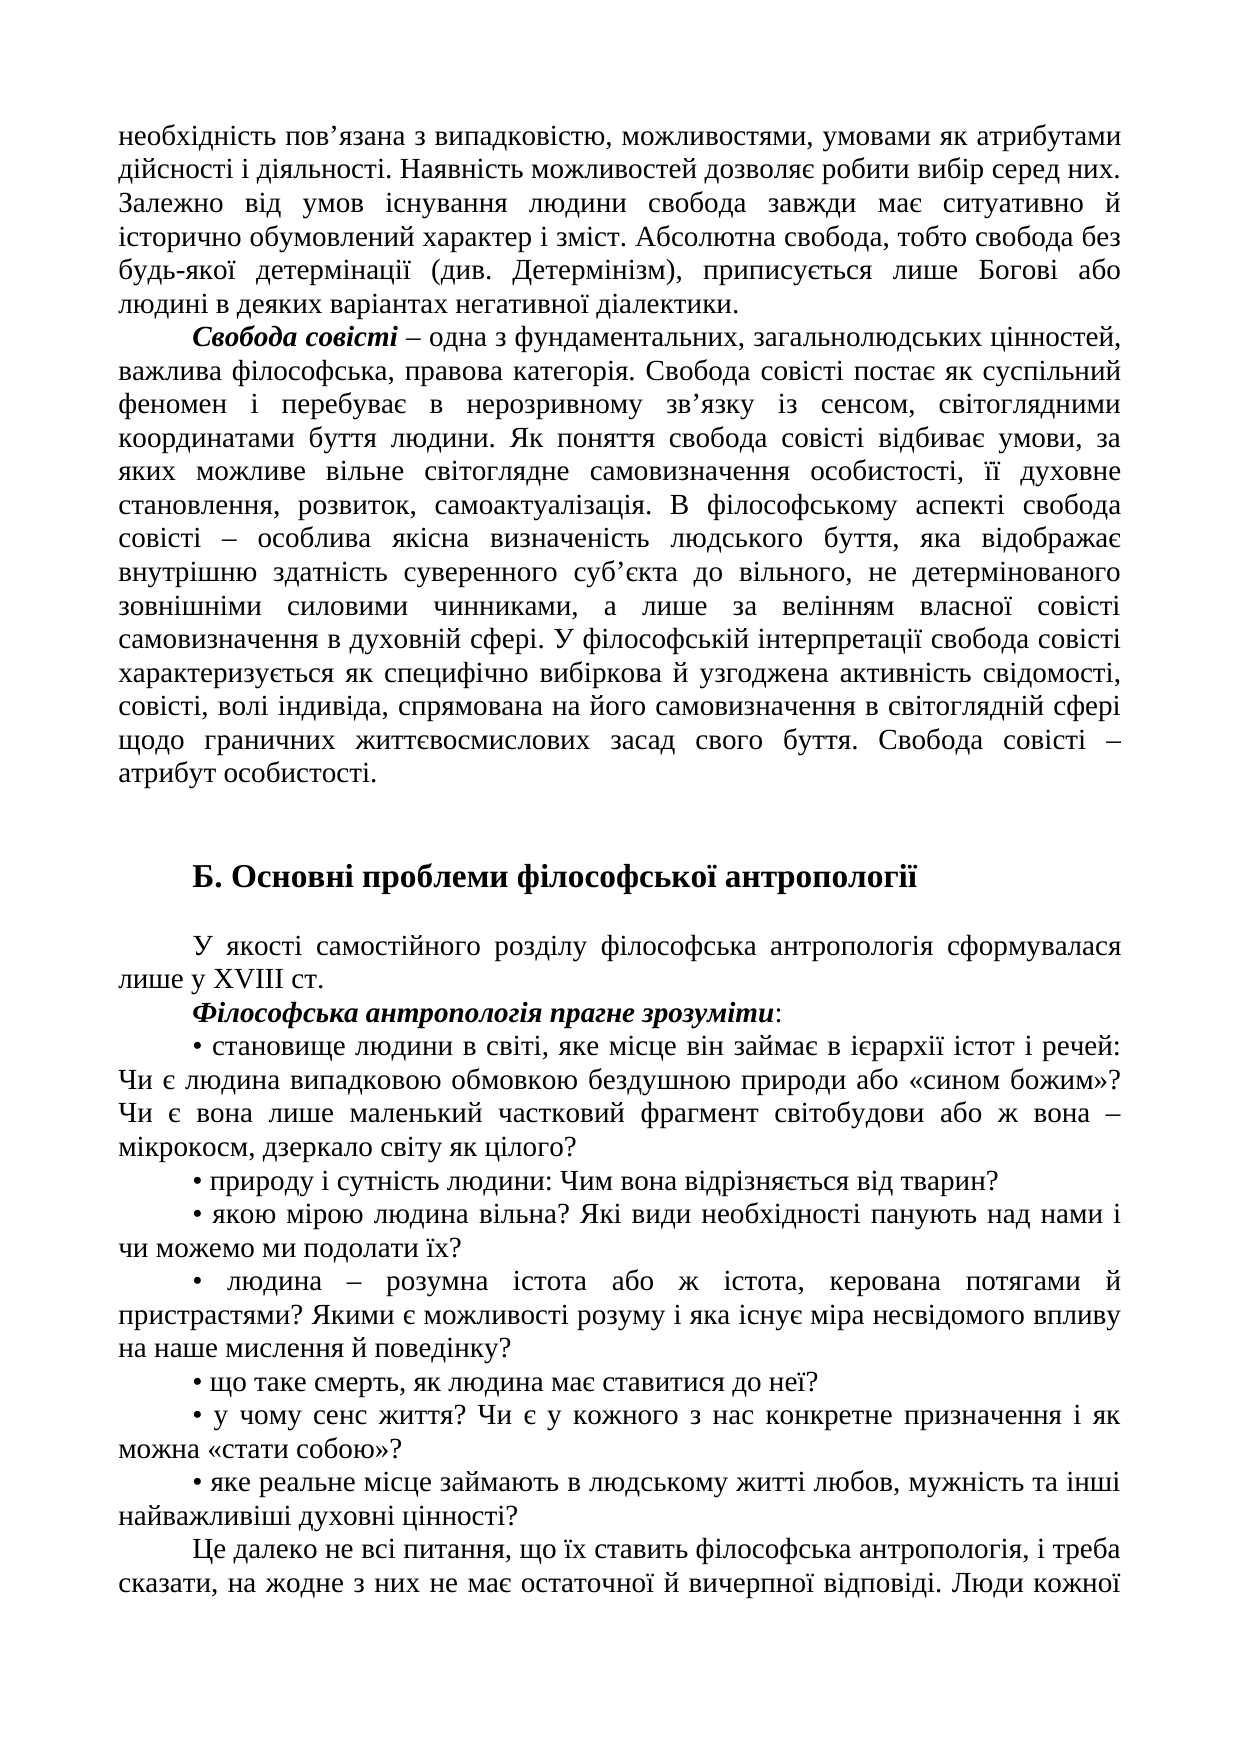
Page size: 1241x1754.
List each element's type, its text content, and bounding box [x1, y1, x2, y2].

text • у чому сенс життя? Чи є у кожного з нас конкретне призначення і як можна «стати собою»? [118, 1397, 1122, 1464]
text • природу і сутність людини: Чим вона відрізняється від тварин? [118, 1163, 1122, 1196]
text • людина – розумна істота або ж істота, керована потягами й пристрастями? Якими є можливості розуму і яка існує міра несвідомого впливу на наше мислення й поведінку? [118, 1263, 1122, 1364]
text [118, 118, 1122, 319]
text Свобода совісті – одна з фундаментальних, загальнолюдських цінностей, важлива філософська, правова категорія. Свобода совісті постає як суспільний феномен і перебуває в нерозривному зв’язку із сенсом, світоглядними координатами буття людини. Як поняття свобода совісті відбиває умови, за яких можливе вільне світоглядне самовизначення особистості, її духовне становлення, розвиток, самоактуалізація. В філософському аспекті свобода совісті – особлива якісна визначеність людського буття, яка відображає внутрішню здатність суверенного суб’єкта до вільного, не детермінованого зовнішніми силовими чинниками, а лише за велінням власної совісті самовизначення в духовній сфері. У філософській інтерпретації свобода совісті характеризується як специфічно вибіркова й узгоджена активність свідомості, совісті, волі індивіда, спрямована на його самовизначення в світоглядній сфері щодо граничних життєвосмислових засад свого буття. Свобода совісті – атрибут особистості. [118, 319, 1122, 789]
text Філософська антропологія прагне зрозуміти: [118, 995, 1122, 1028]
text • якою мірою людина вільна? Які види необхідності панують над нами і чи можемо ми подолати їх? [118, 1196, 1122, 1263]
text У якості самостійного розділу філософська антропологія сформувалася лише у XVIII ст. [118, 928, 1122, 995]
text • яке реальне місце займають в людському житті любов, мужність та інші найважливіші духовні цінності? [118, 1464, 1122, 1532]
text • становище людини в світі, яке місце він займає в ієрархії істот і речей: Чи є людина випадковою обмовкою бездушною природи або «сином божим»? Чи є вона лише маленький частковий фрагмент світобудови або ж вона – мікрокосм, дзеркало світу як цілого? [118, 1028, 1122, 1163]
text • що таке смерть, як людина має ставитися до неї? [118, 1364, 1122, 1397]
text Б. Основні проблеми філософської антропології [118, 856, 1122, 894]
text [118, 1532, 1122, 1599]
